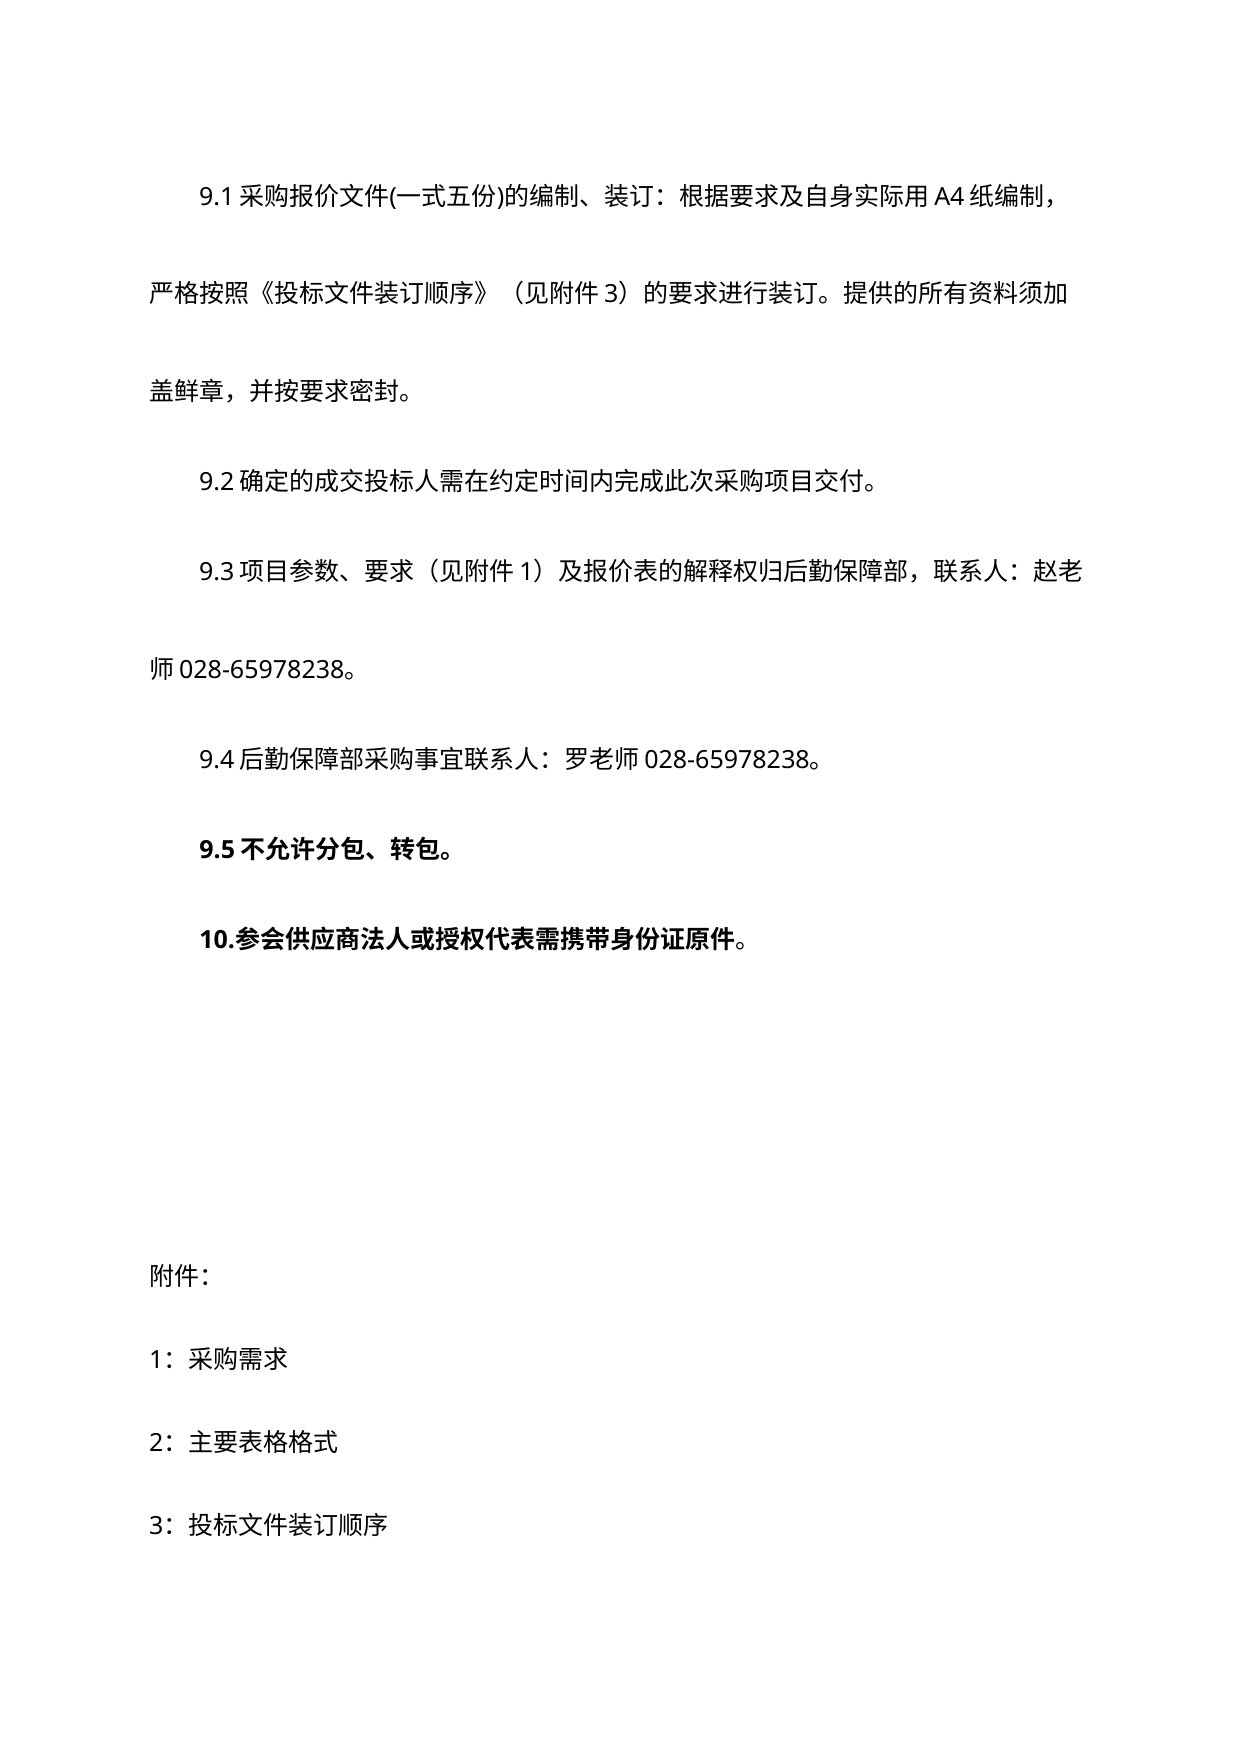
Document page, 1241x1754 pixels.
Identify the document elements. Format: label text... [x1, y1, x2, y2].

text 9.4后勤保障部采购事宜联系人：罗老师028-65978238。 [149, 725, 1091, 790]
text 9.3项目参数、要求（见附件1）及报价表的解释权归后勤保障部，联系人：赵老师028-65978238。 [149, 537, 1091, 700]
text 9.5不允许分包、转包。 [149, 815, 1091, 880]
list 9.1采购报价文件(一式五份)的编制、装订：根据要求及自身实际用A4纸编制，严格按照《投标文件装订顺序》（见附件3）的要求进行装订。提供的所有资料须加盖鲜章，并按要求密封。 [149, 162, 1091, 422]
text 3：投标文件装订顺序 [149, 1491, 1091, 1556]
text 2：主要表格格式 [149, 1408, 1091, 1473]
text 10.参会供应商法人或授权代表需携带身份证原件。 [149, 906, 1091, 971]
text 附件： [149, 1242, 1091, 1307]
text 1：采购需求 [149, 1325, 1091, 1390]
text 9.2确定的成交投标人需在约定时间内完成此次采购项目交付。 [149, 447, 1091, 512]
